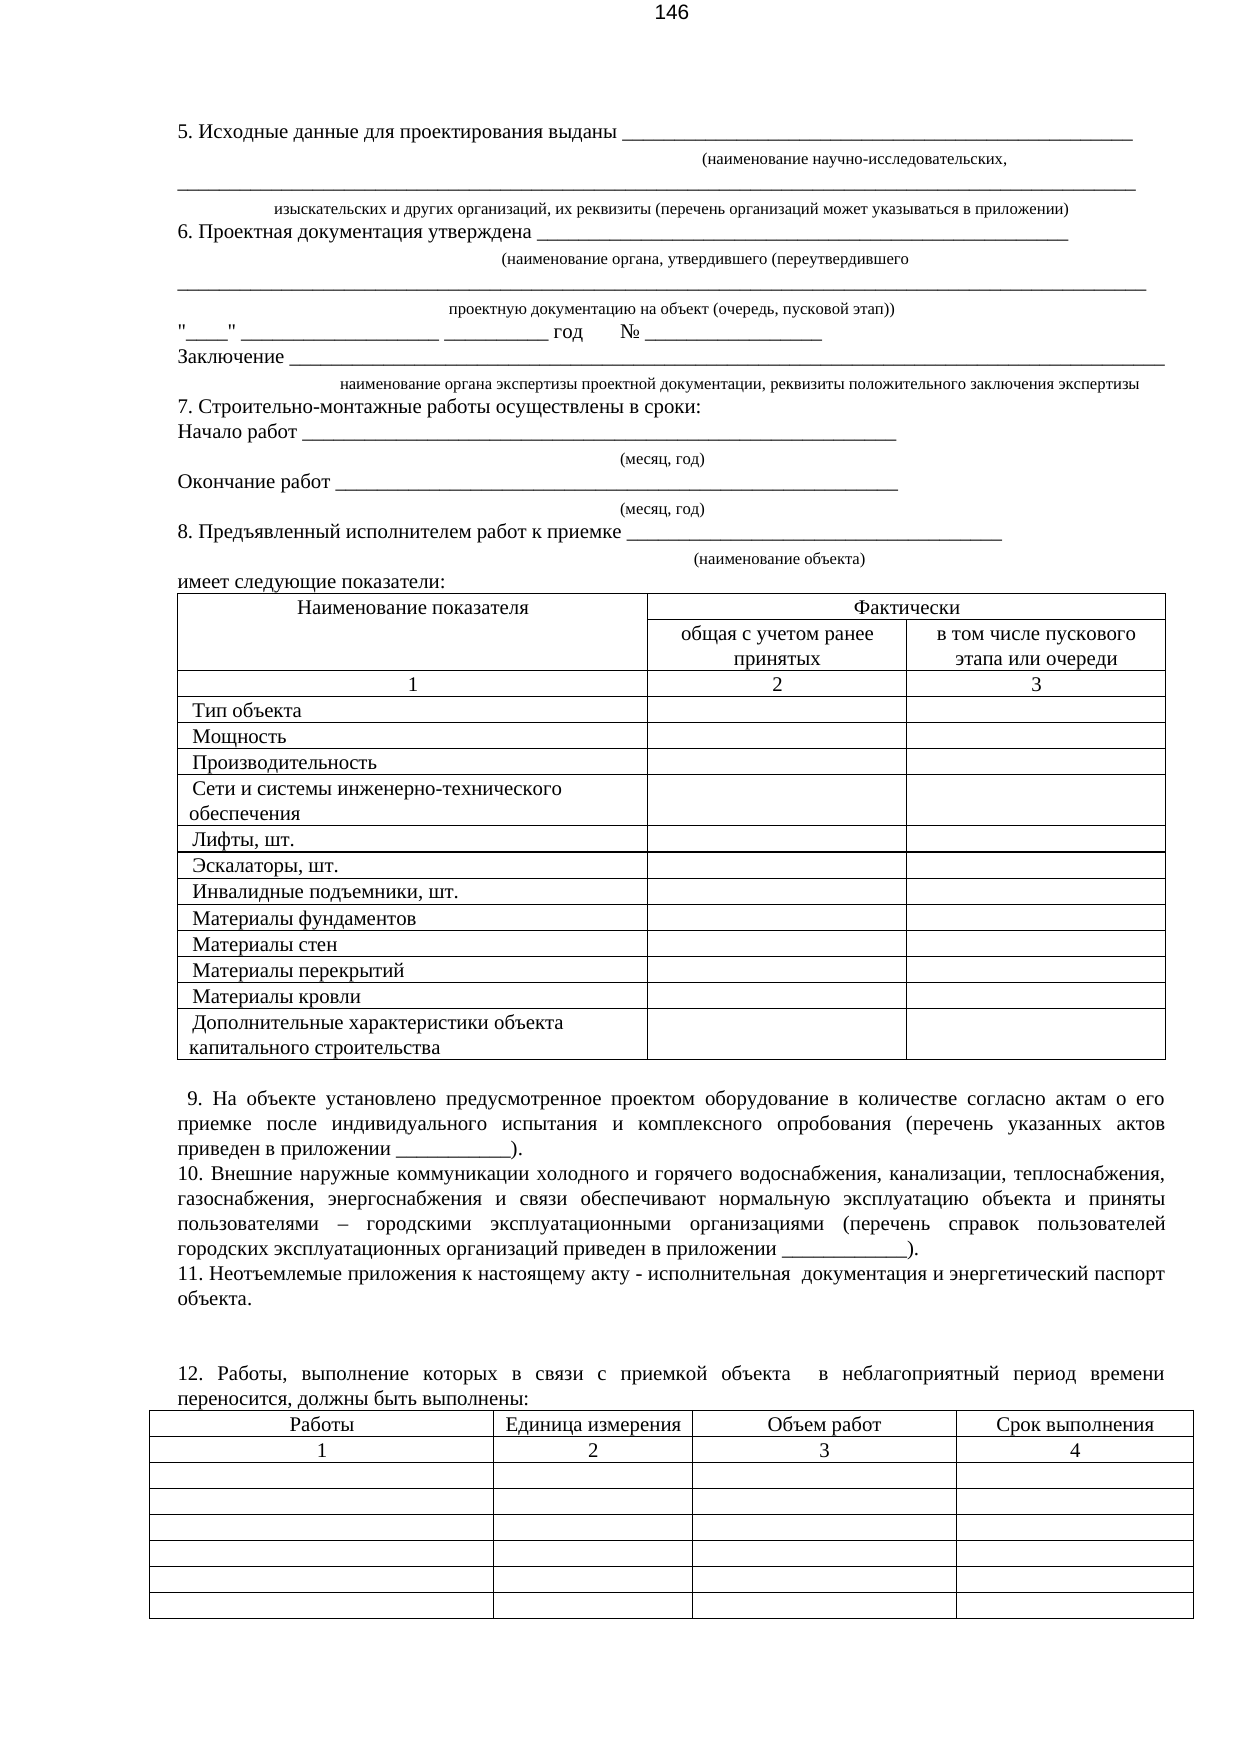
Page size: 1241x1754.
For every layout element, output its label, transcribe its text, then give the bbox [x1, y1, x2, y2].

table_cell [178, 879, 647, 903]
text 5. Исходные данные для проектирования выданы _________________________________________________ [177, 118, 1166, 143]
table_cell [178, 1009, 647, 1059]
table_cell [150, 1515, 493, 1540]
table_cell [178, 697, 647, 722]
text 7. Строительно-монтажные работы осуществлены в сроки: [177, 393, 1166, 418]
text 12. Работы, выполнение которых в связи с приемкой объекта в неблагоприятный период времени переносится, должны быть выполнены: [177, 1360, 1166, 1410]
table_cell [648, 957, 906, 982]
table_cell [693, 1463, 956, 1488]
text (месяц, год) [177, 443, 1166, 468]
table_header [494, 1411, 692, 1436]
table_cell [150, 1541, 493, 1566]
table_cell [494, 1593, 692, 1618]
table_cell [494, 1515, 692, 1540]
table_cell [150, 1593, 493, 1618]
text проектную документацию на объект (очередь, пусковой этап)) [177, 293, 1166, 318]
text изыскательских и других организаций, их реквизиты (перечень организаций может указываться в приложении) [177, 193, 1166, 218]
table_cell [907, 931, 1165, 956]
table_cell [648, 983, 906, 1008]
text (месяц, год) [177, 493, 1166, 518]
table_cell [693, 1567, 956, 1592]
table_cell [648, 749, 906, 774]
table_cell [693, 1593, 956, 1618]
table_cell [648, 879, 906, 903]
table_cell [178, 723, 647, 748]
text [177, 168, 1166, 193]
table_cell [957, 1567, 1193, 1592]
text "____" ___________________ __________ год № _________________ [177, 318, 1166, 343]
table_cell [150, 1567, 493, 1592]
text Начало работ _________________________________________________________ [177, 418, 1166, 443]
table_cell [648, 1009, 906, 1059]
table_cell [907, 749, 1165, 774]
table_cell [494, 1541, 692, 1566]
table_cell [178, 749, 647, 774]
text Окончание работ ______________________________________________________ [177, 468, 1166, 493]
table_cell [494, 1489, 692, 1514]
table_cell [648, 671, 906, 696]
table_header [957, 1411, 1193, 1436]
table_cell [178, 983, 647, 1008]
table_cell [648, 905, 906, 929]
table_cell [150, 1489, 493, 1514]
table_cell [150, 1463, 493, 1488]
text _____________________________________________________________________________________________ [177, 268, 1166, 293]
text имеет следующие показатели: [177, 568, 1166, 593]
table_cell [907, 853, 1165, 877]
text наименование органа экспертизы проектной документации, реквизиты положительного заключения экспертизы [177, 368, 1166, 393]
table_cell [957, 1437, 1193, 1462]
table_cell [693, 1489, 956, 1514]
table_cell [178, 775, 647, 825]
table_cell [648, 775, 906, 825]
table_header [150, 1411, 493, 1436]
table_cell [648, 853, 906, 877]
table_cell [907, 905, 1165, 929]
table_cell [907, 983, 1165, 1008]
text Заключение ____________________________________________________________________________________ [177, 343, 1166, 368]
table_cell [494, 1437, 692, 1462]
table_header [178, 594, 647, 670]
text 10. Внешние наружные коммуникации холодного и горячего водоснабжения, канализации, теплоснабжения, газоснабжения, энергоснабжения и связи обеспечивают нормальную эксплуатацию объекта и приняты пользователями – городскими эксплуатационными организациями (перечень справок пользователей городских эксплуатационных организаций приведен в приложении ____________). [177, 1160, 1166, 1260]
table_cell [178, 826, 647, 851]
text 11. Неотъемлемые приложения к настоящему акту - исполнительная документация и энергетический паспорт объекта. [177, 1260, 1166, 1310]
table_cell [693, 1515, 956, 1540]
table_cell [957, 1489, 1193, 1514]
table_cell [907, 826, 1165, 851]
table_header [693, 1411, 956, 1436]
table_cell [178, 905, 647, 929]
text (наименование объекта) [177, 543, 1166, 568]
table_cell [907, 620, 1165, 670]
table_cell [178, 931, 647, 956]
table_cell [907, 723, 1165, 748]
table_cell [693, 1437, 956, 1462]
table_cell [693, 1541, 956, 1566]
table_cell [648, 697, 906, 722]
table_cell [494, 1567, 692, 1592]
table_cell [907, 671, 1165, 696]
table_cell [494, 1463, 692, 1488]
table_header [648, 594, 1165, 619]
text (наименование научно-исследовательских, [177, 143, 1166, 168]
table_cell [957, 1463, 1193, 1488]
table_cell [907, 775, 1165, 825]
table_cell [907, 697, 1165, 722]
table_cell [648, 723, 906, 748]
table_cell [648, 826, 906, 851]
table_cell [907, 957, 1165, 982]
text 9. На объекте установлено предусмотренное проектом оборудование в количестве согласно актам о его приемке после индивидуального испытания и комплексного опробования (перечень указанных актов приведен в приложении ___________). [177, 1085, 1166, 1160]
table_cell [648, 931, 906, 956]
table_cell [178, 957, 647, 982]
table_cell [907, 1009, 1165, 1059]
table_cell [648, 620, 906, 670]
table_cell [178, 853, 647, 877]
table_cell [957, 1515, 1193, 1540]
text 6. Проектная документация утверждена ___________________________________________________ [177, 218, 1166, 243]
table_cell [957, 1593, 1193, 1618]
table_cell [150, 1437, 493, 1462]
text (наименование органа, утвердившего (переутвердившего [177, 243, 1166, 268]
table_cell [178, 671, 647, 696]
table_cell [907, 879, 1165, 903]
text 8. Предъявленный исполнителем работ к приемке ____________________________________ [177, 518, 1166, 543]
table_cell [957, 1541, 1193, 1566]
